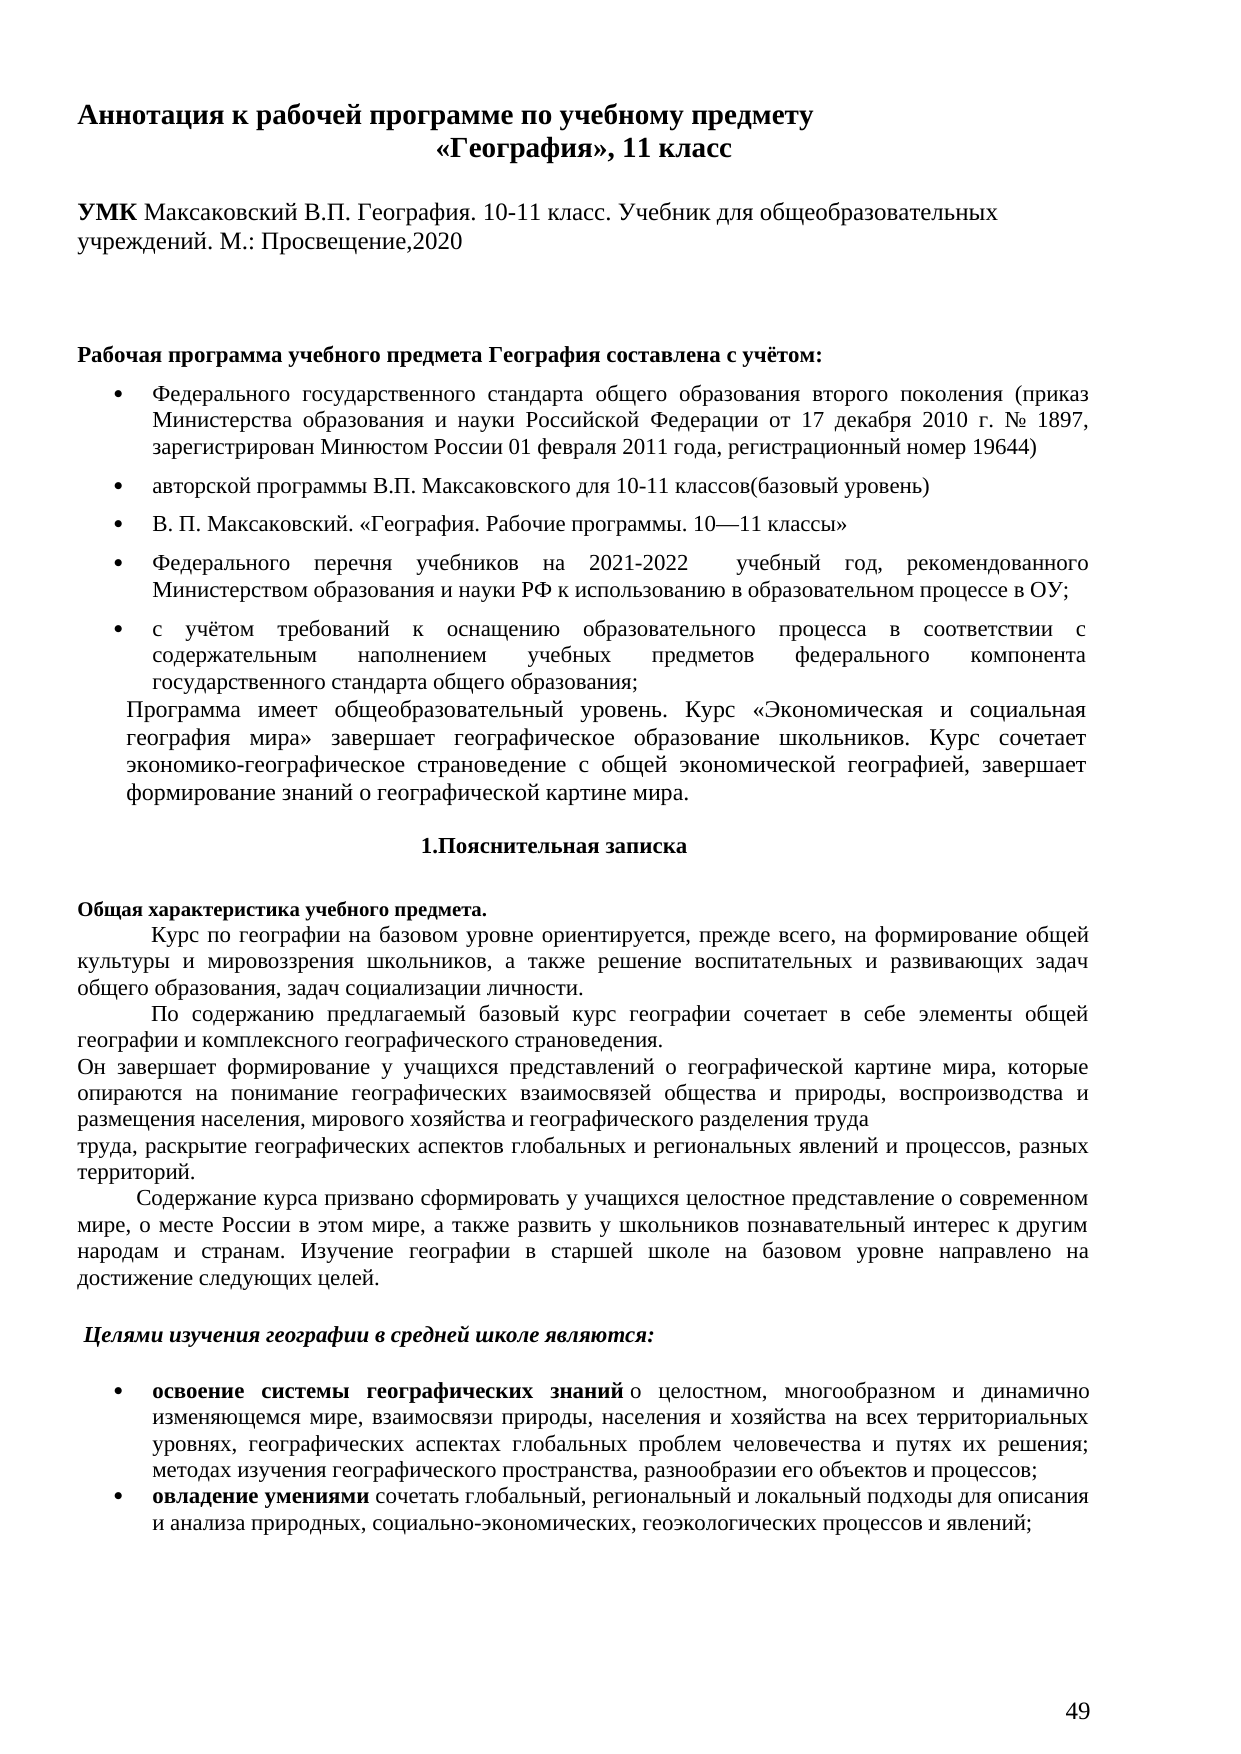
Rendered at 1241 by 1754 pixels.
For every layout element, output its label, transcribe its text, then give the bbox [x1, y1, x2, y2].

text Целями изучения географии в средней школе являются: [77, 1319, 1090, 1348]
text Он завершает формирование у учащихся представлений о географической картине мира, которые опираются на понимание географических взаимосвязей общества и природы, воспроизводства и размещения населения, мирового хозяйства и географического разделения труда [77, 1053, 1090, 1132]
text По содержанию предлагаемый базовый курс географии сочетает в себе элементы общей географии и комплексного географического страноведения. [77, 1000, 1090, 1053]
list овладение умениями сочетать глобальный, региональный и локальный подходы для описания и анализа природных, социально-экономических, геоэкологических процессов и явлений; [114, 1482, 1090, 1535]
list авторской программы В.П. Максаковского для 10-11 классов(базовый уровень) [114, 472, 1090, 498]
list Федерального государственного стандарта общего образования второго поколения (приказ Министерства образования и науки Российской Федерации от 17 декабря 2010 г. № 1897, зарегистрирован Минюстом России 01 февраля 2011 года, регистрационный номер 19644) [114, 380, 1090, 459]
list В. П. Максаковский. «География. Рабочие программы. 10—11 классы» [114, 511, 1090, 537]
text Рабочая программа учебного предмета География составлена с учётом: [77, 341, 1090, 368]
text Содержание курса призвано сформировать у учащихся целостное представление о современном мире, о месте России в этом мире, а также развить у школьников познавательный интерес к другим народам и странам. Изучение географии в старшей школе на базовом уровне направлено на достижение следующих целей. [77, 1184, 1090, 1290]
list 1.Пояснительная записка [152, 832, 1090, 858]
list с учётом требований к оснащению образовательного процесса в соответствии с содержательным наполнением учебных предметов федерального компонента государственного стандарта общего образования; [114, 614, 1087, 695]
text труда, раскрытие географических аспектов глобальных и региональных явлений и процессов, разных территорий. [77, 1132, 1090, 1184]
text Курс по географии на базовом уровне ориентируется, прежде всего, на формирование общей культуры и мировоззрения школьников, а также решение воспитательных и развивающих задач общего образования, задач социализации личности. [77, 921, 1090, 1000]
list освоение системы географических знаний о целостном, многообразном и динамично изменяющемся мире, взаимосвязи природы, населения и хозяйства на всех территориальных уровнях, географических аспектах глобальных проблем человечества и путях их решения; методах изучения географического пространства, разнообразии его объектов и процессов; [114, 1377, 1090, 1482]
text УМК Максаковский В.П. География. 10-11 класс. Учебник для общеобразовательных учреждений. М.: Просвещение,2020 [77, 197, 1090, 255]
text Общая характеристика учебного предмета. [77, 897, 1090, 921]
text «География», 11 класс [77, 130, 1090, 164]
text Аннотация к рабочей программе по учебному предмету [77, 97, 1090, 130]
text Программа имеет общеобразовательный уровень. Курс «Экономическая и социальная география мира» завершает географическое образование школьников. Курс сочетает экономико-географическое страноведение с общей экономической географией, завершает формирование знаний о географической картине мира. [126, 695, 1087, 805]
list Федерального перечня учебников на 2021-2022 учебный год, рекомендованного Министерством образования и науки РФ к использованию в образовательном процессе в ОУ; [114, 549, 1090, 602]
